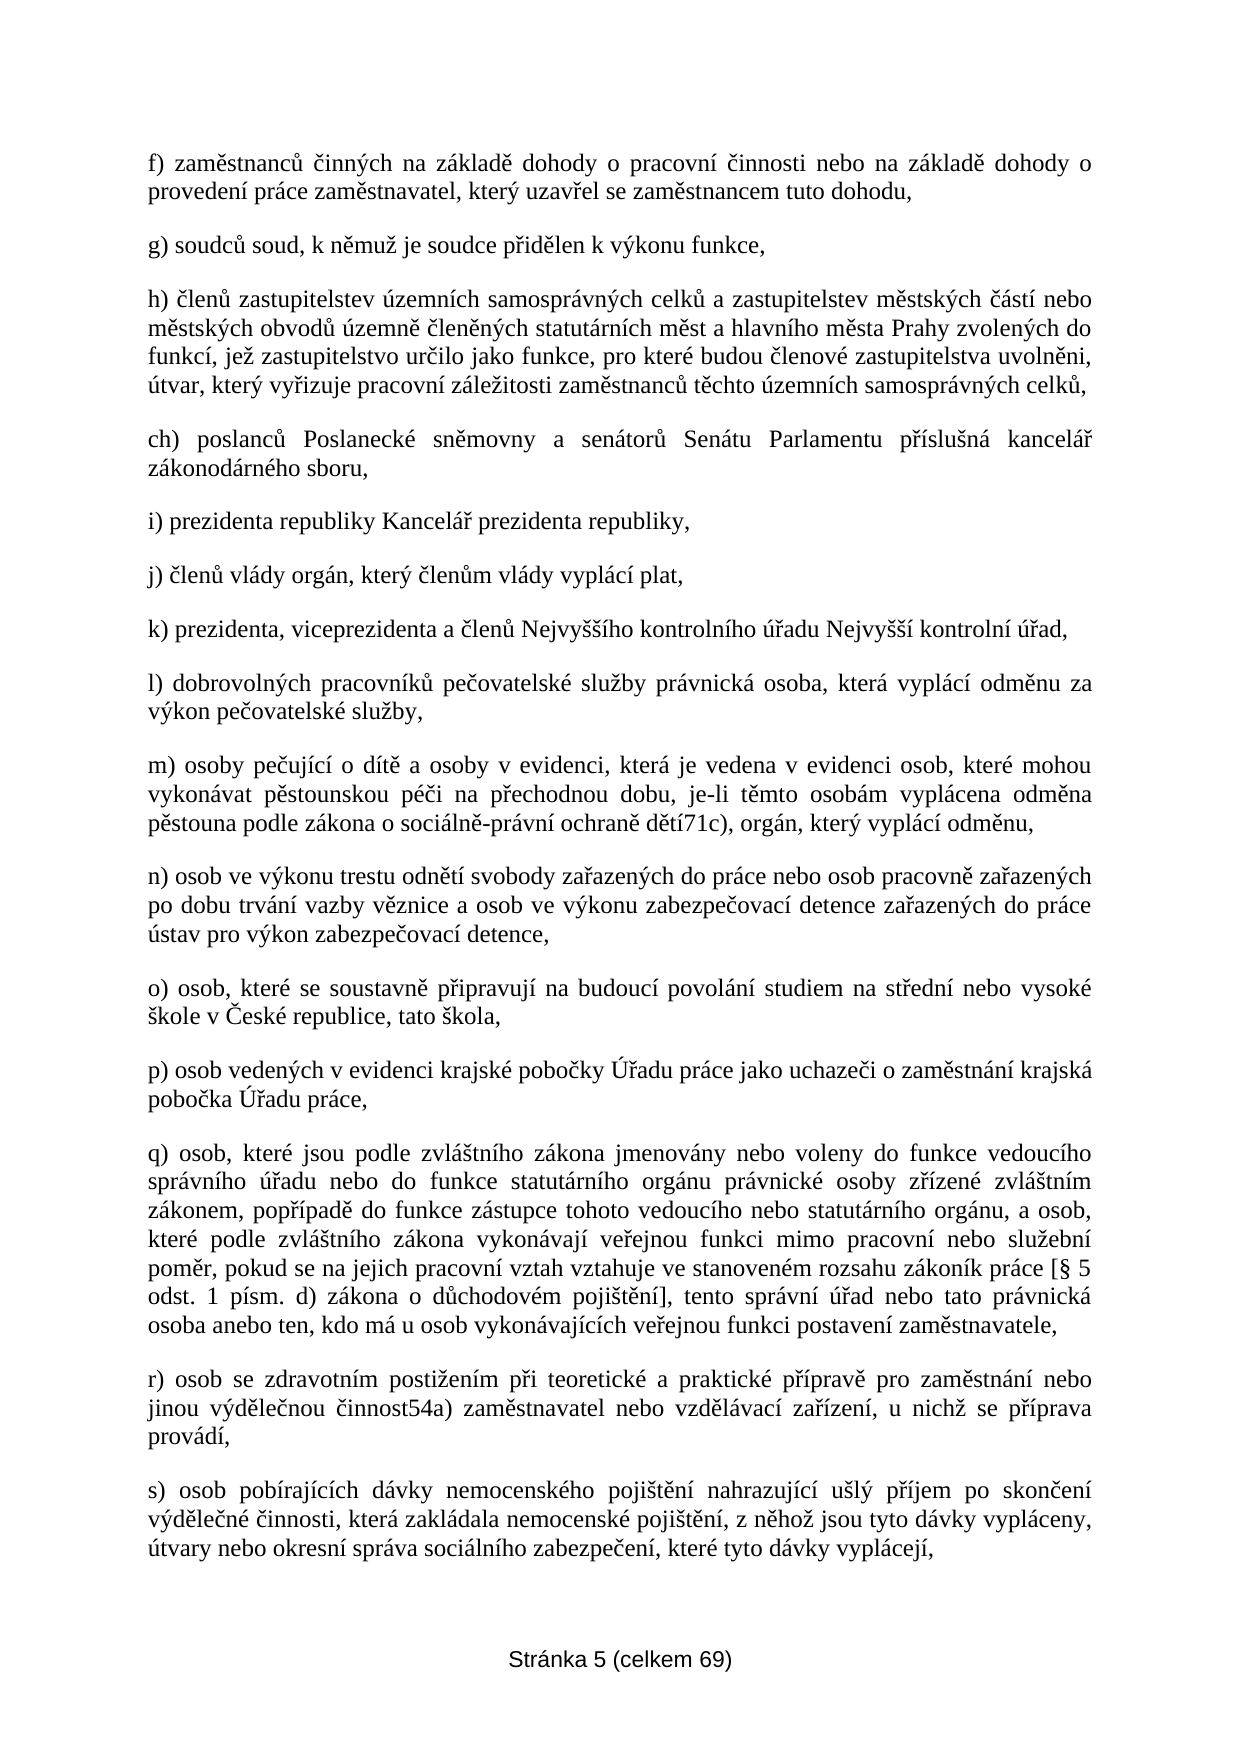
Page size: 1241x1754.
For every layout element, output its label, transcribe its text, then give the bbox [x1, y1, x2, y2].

text f) zaměstnanců činných na základě dohody o pracovní činnosti nebo na základě dohody o provedení práce zaměstnavatel, který uzavřel se zaměstnancem tuto dohodu, [148, 148, 1093, 205]
text g) soudců soud, k němuž je soudce přidělen k výkonu funkce, [148, 230, 1093, 259]
text r) osob se zdravotním postižením při teoretické a praktické přípravě pro zaměstnání nebo jinou výdělečnou činnost54a) zaměstnavatel nebo vzdělávací zařízení, u nichž se příprava provádí, [148, 1364, 1093, 1450]
text k) prezidenta, viceprezidenta a členů Nejvyššího kontrolního úřadu Nejvyšší kontrolní úřad, [148, 614, 1093, 643]
text l) dobrovolných pracovníků pečovatelské služby právnická osoba, která vyplácí odměnu za výkon pečovatelské služby, [148, 668, 1093, 725]
text m) osoby pečující o dítě a osoby v evidenci, která je vedena v evidenci osob, které mohou vykonávat pěstounskou péči na přechodnou dobu, je-li těmto osobám vyplácena odměna pěstouna podle zákona o sociálně-právní ochraně dětí71c), orgán, který vyplácí odměnu, [148, 750, 1093, 836]
text q) osob, které jsou podle zvláštního zákona jmenovány nebo voleny do funkce vedoucího správního úřadu nebo do funkce statutárního orgánu právnické osoby zřízené zvláštním zákonem, popřípadě do funkce zástupce tohoto vedoucího nebo statutárního orgánu, a osob, které podle zvláštního zákona vykonávají veřejnou funkci mimo pracovní nebo služební poměr, pokud se na jejich pracovní vztah vztahuje ve stanoveném rozsahu zákoník práce [§ 5 odst. 1 písm. d) zákona o důchodovém pojištění], tento správní úřad nebo tato právnická osoba anebo ten, kdo má u osob vykonávajících veřejnou funkci postavení zaměstnavatele, [148, 1138, 1093, 1339]
text h) členů zastupitelstev územních samosprávných celků a zastupitelstev městských částí nebo městských obvodů územně členěných statutárních měst a hlavního města Prahy zvolených do funkcí, jež zastupitelstvo určilo jako funkce, pro které budou členové zastupitelstva uvolněni, útvar, který vyřizuje pracovní záležitosti zaměstnanců těchto územních samosprávných celků, [148, 284, 1093, 399]
text i) prezidenta republiky Kancelář prezidenta republiky, [148, 506, 1093, 535]
text s) osob pobírajících dávky nemocenského pojištění nahrazující ušlý příjem po skončení výdělečné činnosti, která zakládala nemocenské pojištění, z něhož jsou tyto dávky vypláceny, útvary nebo okresní správa sociálního zabezpečení, které tyto dávky vyplácejí, [148, 1475, 1093, 1561]
text p) osob vedených v evidenci krajské pobočky Úřadu práce jako uchazeči o zaměstnání krajská pobočka Úřadu práce, [148, 1055, 1093, 1113]
text n) osob ve výkonu trestu odnětí svobody zařazených do práce nebo osob pracovně zařazených po dobu trvání vazby věznice a osob ve výkonu zabezpečovací detence zařazených do práce ústav pro výkon zabezpečovací detence, [148, 861, 1093, 948]
text ch) poslanců Poslanecké sněmovny a senátorů Senátu Parlamentu příslušná kancelář zákonodárného sboru, [148, 424, 1093, 481]
text j) členů vlády orgán, který členům vlády vyplácí plat, [148, 560, 1093, 589]
text o) osob, které se soustavně připravují na budoucí povolání studiem na střední nebo vysoké škole v České republice, tato škola, [148, 973, 1093, 1030]
